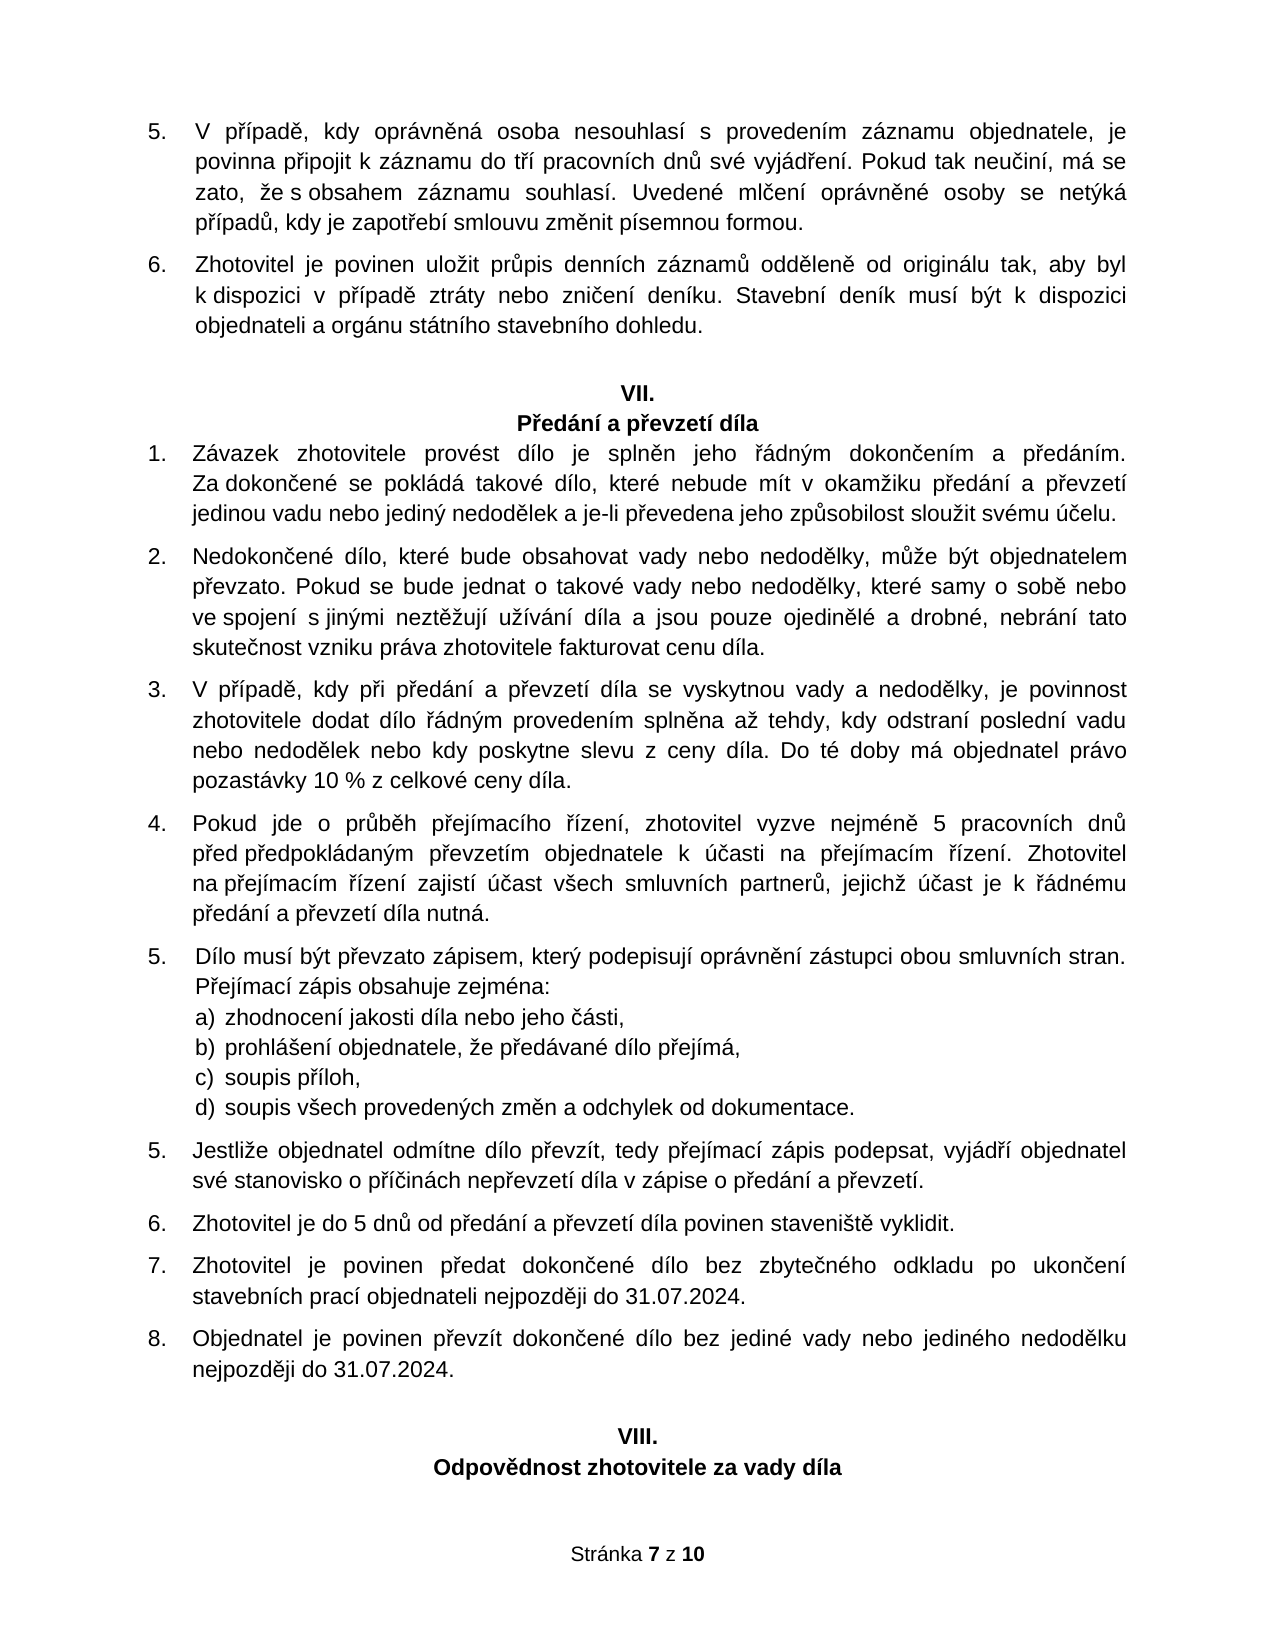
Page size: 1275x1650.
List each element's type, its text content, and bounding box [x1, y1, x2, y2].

list Jestliže objednatel odmítne dílo převzít, tedy přejímací zápis podepsat, vyjádří objednatel své stanovisko o příčinách nepřevzetí díla v zápise o předání a převzetí. [148, 1137, 1127, 1193]
list Nedokončené dílo, které bude obsahovat vady nebo nedodělky, může být objednatelem převzato. Pokud se bude jednat o takové vady nebo nedodělky, které samy o sobě nebo ve spojení s jinými neztěžují užívání díla a jsou pouze ojedinělé a drobné, nebrání tato skutečnost vzniku práva zhotovitele fakturovat cenu díla. [148, 543, 1127, 660]
list Pokud jde o průběh přejímacího řízení, zhotovitel vyzve nejméně 5 pracovních dnů před předpokládaným převzetím objednatele k účasti na přejímacím řízení. Zhotovitel na přejímacím řízení zajistí účast všech smluvních partnerů, jejichž účast je k řádnému předání a převzetí díla nutná. [148, 810, 1127, 927]
text c) soupis příloh, [195, 1064, 1127, 1090]
text 6. Zhotovitel je povinen uložit průpis denních záznamů odděleně od originálu tak, aby byl k dispozici v případě ztráty nebo zničení deníku. Stavební deník musí být k dispozici objednateli a orgánu státního stavebního dohledu. [148, 251, 1127, 338]
text VIII. Odpovědnost zhotovitele za vady díla [148, 1423, 1127, 1480]
text a) zhodnocení jakosti díla nebo jeho části, [195, 1003, 1127, 1030]
text 5. Dílo musí být převzato zápisem, který podepisují oprávnění zástupci obou smluvních stran. Přejímací zápis obsahuje zejména: [148, 943, 1127, 1000]
list Objednatel je povinen převzít dokončené dílo bez jediné vady nebo jediného nedodělku nejpozději do 31.07.2024. [148, 1325, 1127, 1382]
text b) prohlášení objednatele, že předávané dílo přejímá, [195, 1034, 1127, 1060]
list Zhotovitel je do 5 dnů od předání a převzetí díla povinen staveniště vyklidit. [148, 1210, 1127, 1236]
text VII. Předání a převzetí díla [148, 379, 1127, 436]
list Zhotovitel je povinen předat dokončené dílo bez zbytečného odkladu po ukončení stavebních prací objednateli nejpozději do 31.07.2024. [148, 1252, 1127, 1309]
list Závazek zhotovitele provést dílo je splněn jeho řádným dokončením a předáním. Za dokončené se pokládá takové dílo, které nebude mít v okamžiku předání a převzetí jedinou vadu nebo jediný nedodělek a je-li převedena jeho způsobilost sloužit svému účelu. [148, 440, 1127, 527]
list V případě, kdy při předání a převzetí díla se vyskytnou vady a nedodělky, je povinnost zhotovitele dodat dílo řádným provedením splněna až tehdy, kdy odstraní poslední vadu nebo nedodělek nebo kdy poskytne slevu z ceny díla. Do té doby má objednatel právo pozastávky 10 % z celkové ceny díla. [148, 676, 1127, 793]
text d) soupis všech provedených změn a odchylek od dokumentace. [195, 1094, 1127, 1121]
text 5. V případě, kdy oprávněná osoba nesouhlasí s provedením záznamu objednatele, je povinna připojit k záznamu do tří pracovních dnů své vyjádření. Pokud tak neučiní, má se zato, že s obsahem záznamu souhlasí. Uvedené mlčení oprávněné osoby se netýká případů, kdy je zapotřebí smlouvu změnit písemnou formou. [148, 118, 1127, 235]
